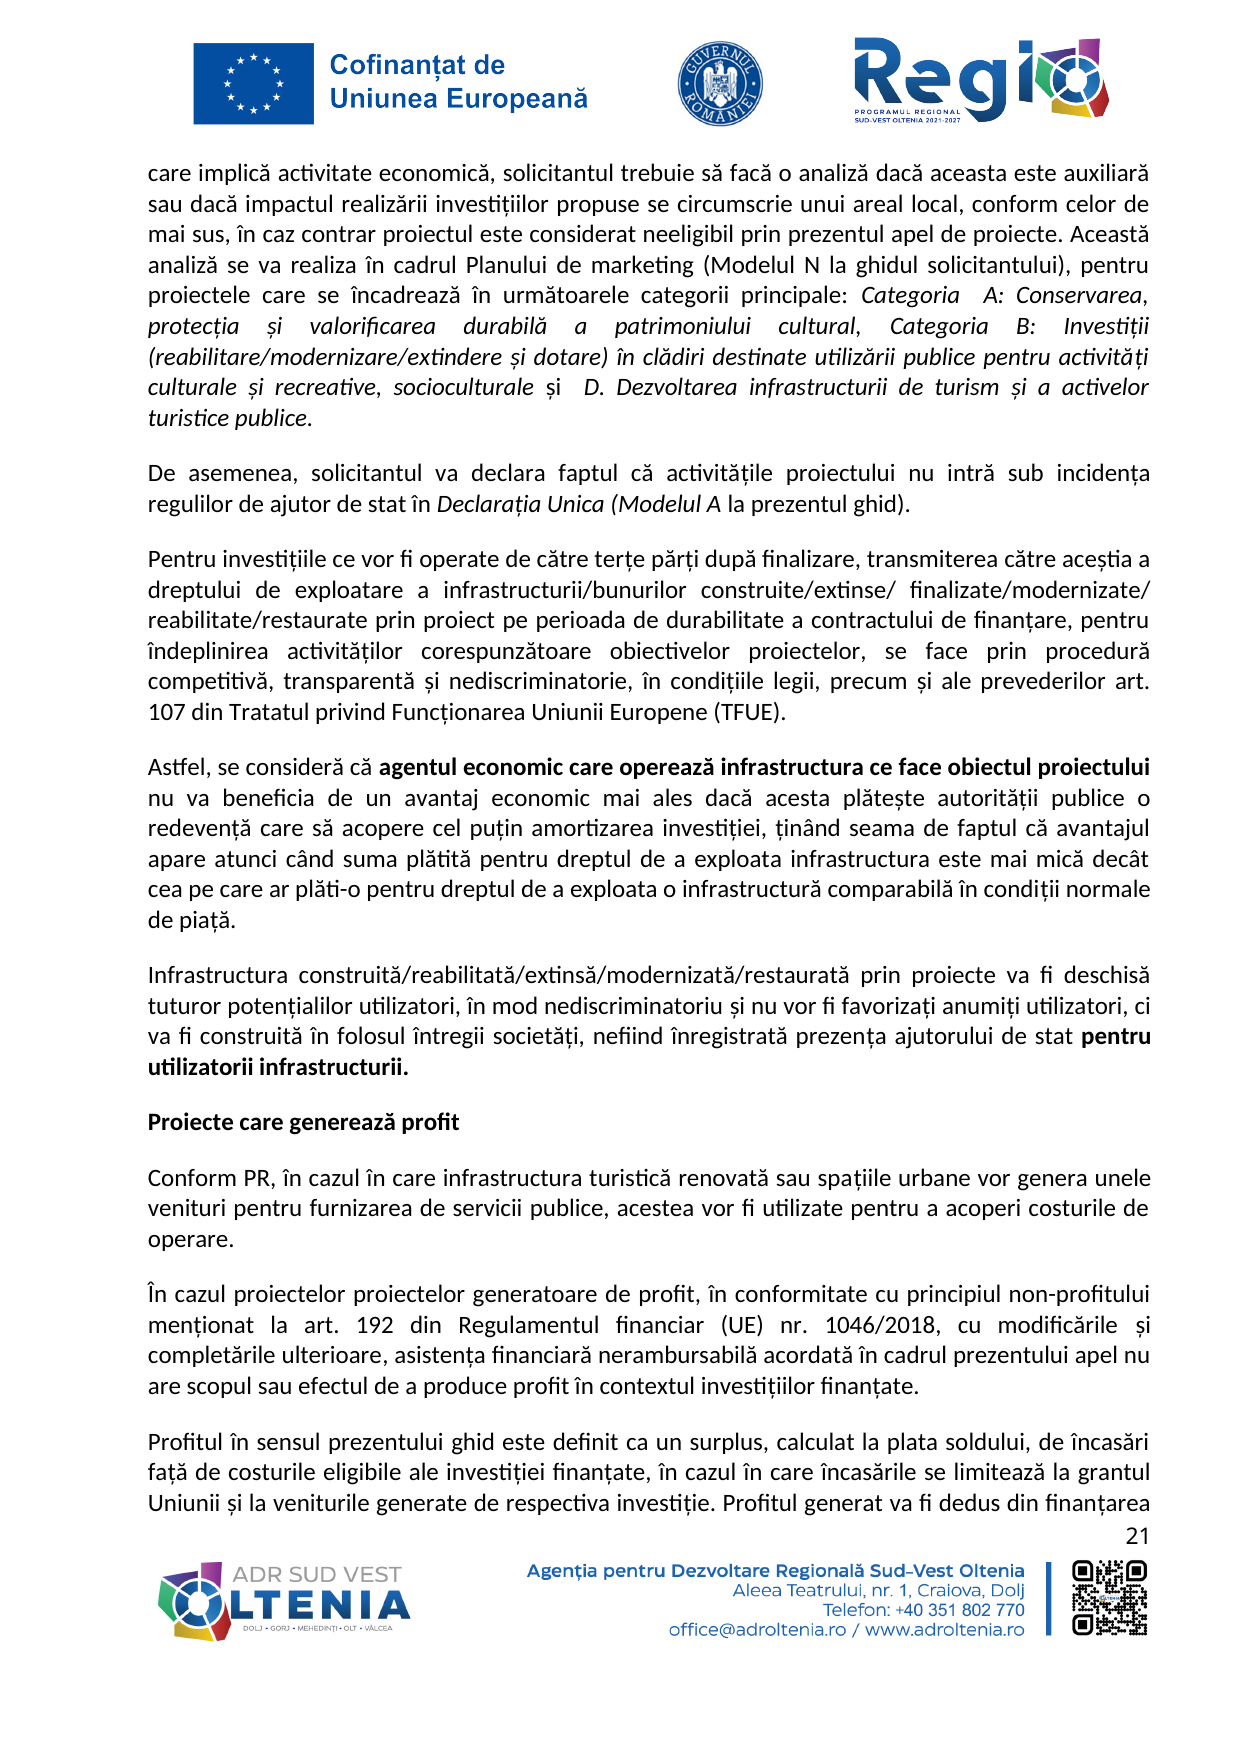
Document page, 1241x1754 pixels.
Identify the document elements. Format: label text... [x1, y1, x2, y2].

picture [188, 38, 590, 128]
text În cazul proiectelor proiectelor generatoare de profit, în conformitate cu principiul non-profitului menționat la art. 192 din Regulamentul financiar (UE) nr. 1046/2018, cu modificările și completările ulterioare, asistența financiară nerambursabilă acordată în cadrul prezentului apel nu are scopul sau efectul de a produce profit în contextul investițiilor finanțate. [148, 1279, 1152, 1401]
text De asemenea, solicitantul va declara faptul că activitățile proiectului nu intră sub incidenţa regulilor de ajutor de stat în Declaraţia Unica (Modelul A la prezentul ghid). [148, 457, 1152, 518]
text Proiecte care generează profit [148, 1107, 1152, 1137]
text Astfel, se consideră că agentul economic care operează infrastructura ce face obiectul proiectului nu va beneficia de un avantaj economic mai ales dacă acesta plăteşte autorităţii publice o redevenţă care să acopere cel puţin amortizarea investiţiei, ţinând seama de faptul că avantajul apare atunci când suma plătită pentru dreptul de a exploata infrastructura este mai mică decât cea pe care ar plăti-o pentru dreptul de a exploata o infrastructură comparabilă în condiții normale de piață. [148, 751, 1152, 934]
picture [852, 36, 1111, 126]
text Conform PR, în cazul în care infrastructura turistică renovată sau spațiile urbane vor genera unele venituri pentru furnizarea de servicii publice, acestea vor fi utilizate pentru a acoperi costurile de operare. [148, 1162, 1152, 1254]
text Infrastructura construită/reabilitată/extinsă/modernizată/restaurată prin proiecte va fi deschisă tuturor potențialilor utilizatori, în mod nediscriminatoriu și nu vor fi favorizați anumiți utilizatori, ci va fi construită în folosul întregii societăţi, nefiind înregistrată prezența ajutorului de stat pentru utilizatorii infrastructurii. [148, 959, 1152, 1082]
picture [148, 1551, 1152, 1648]
text Pentru investițiile ce vor fi operate de către terțe părți după finalizare, transmiterea către aceştia a dreptului de exploatare a infrastructurii/bunurilor construite/extinse/ finalizate/modernizate/ reabilitate/restaurate prin proiect pe perioada de durabilitate a contractului de finanţare, pentru îndeplinirea activităților corespunzătoare obiectivelor proiectelor, se face prin procedură competitivă, transparentă și nediscriminatorie, în condiţiile legii, precum şi ale prevederilor art. 107 din Tratatul privind Funcționarea Uniunii Europene (TFUE). [148, 543, 1152, 726]
picture [674, 39, 768, 128]
